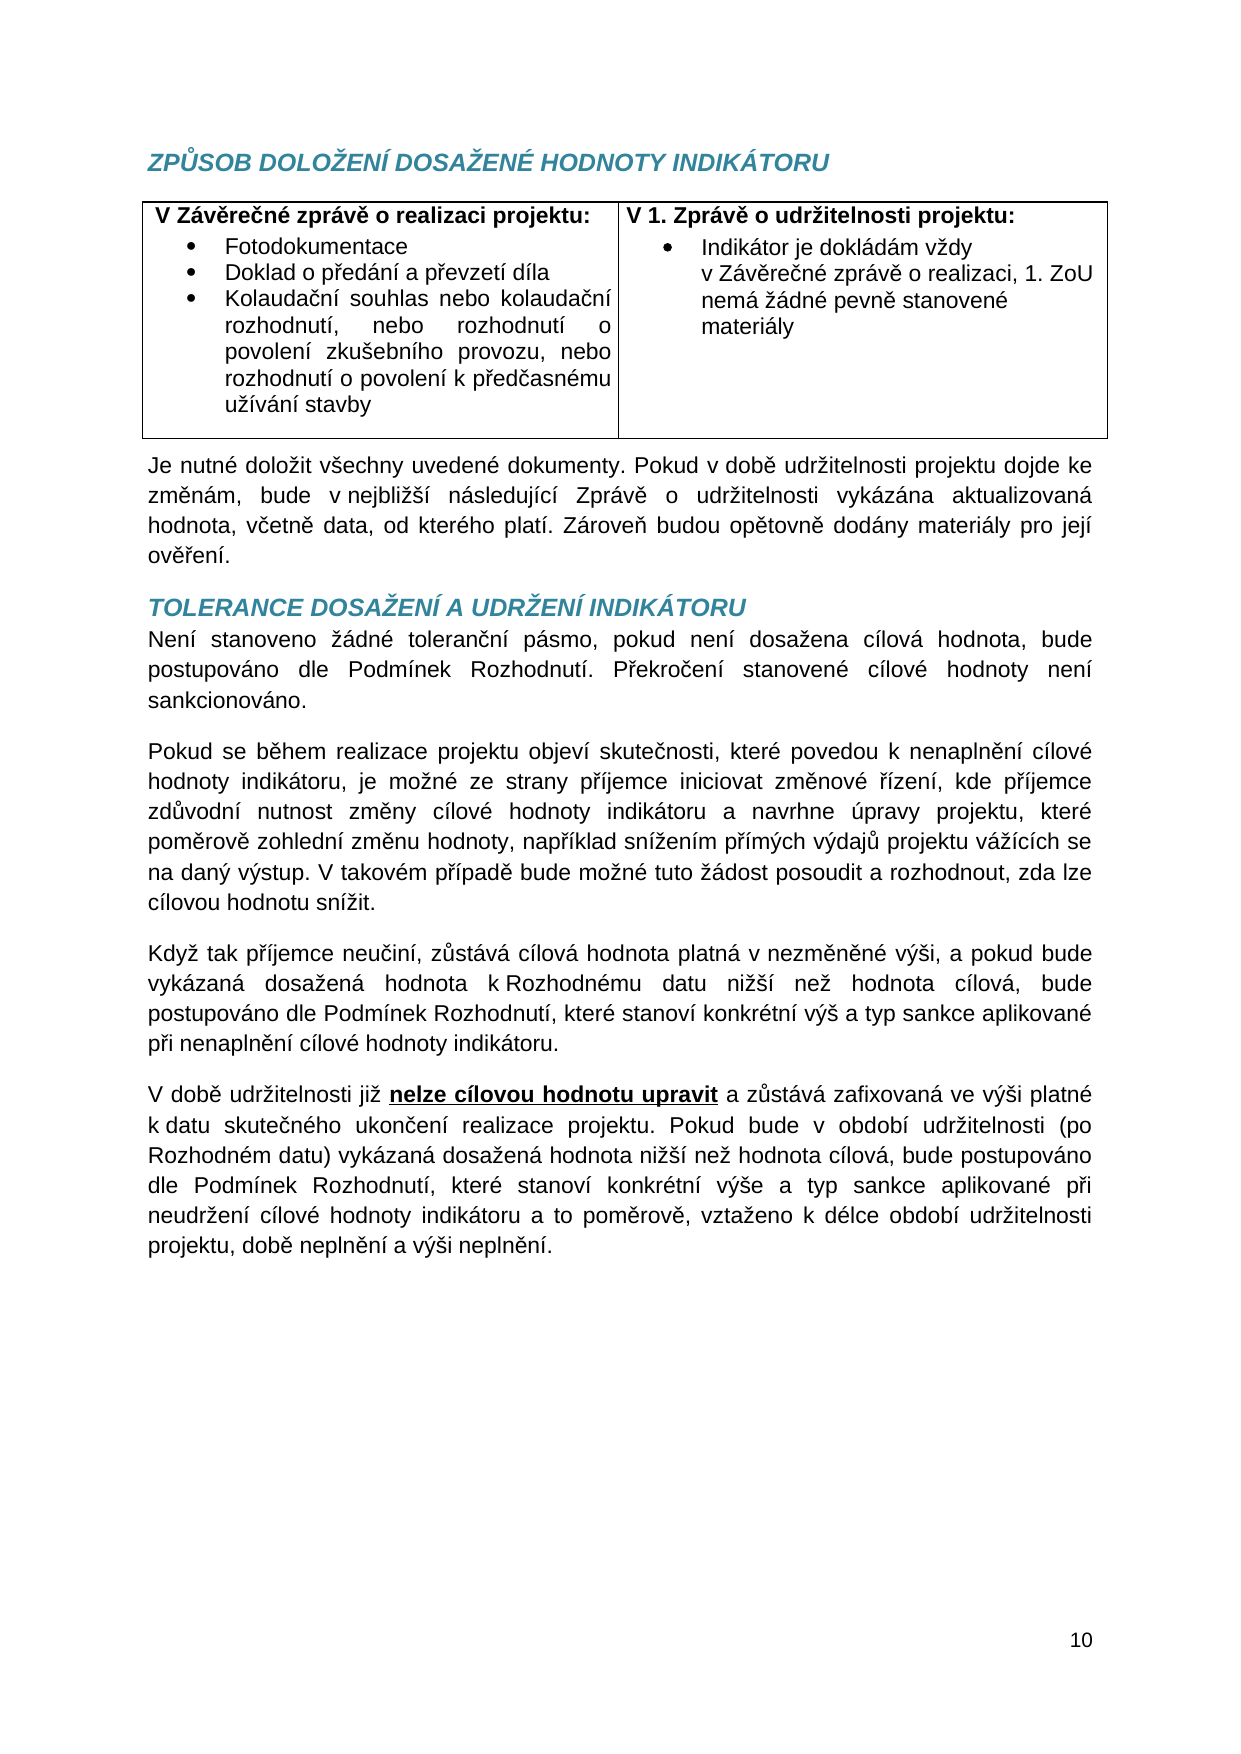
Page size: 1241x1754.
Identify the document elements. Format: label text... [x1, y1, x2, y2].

text TOLERANCE DOSAŽENÍ a udržení indikátoru [148, 593, 1093, 622]
text Je nutné doložit všechny uvedené dokumenty. Pokud v době udržitelnosti projektu dojde ke změnám, bude v nejbližší následující Zprávě o udržitelnosti vykázána aktualizovaná hodnota, včetně data, od kterého platí. Zároveň budou opětovně dodány materiály pro její ověření. [148, 452, 1093, 568]
text V době udržitelnosti již nelze cílovou hodnotu upravit a zůstává zafixovaná ve výši platné k datu skutečného ukončení realizace projektu. Pokud bude v období udržitelnosti (po Rozhodném datu) vykázaná dosažená hodnota nižší než hodnota cílová, bude postupováno dle Podmínek Rozhodnutí, které stanoví konkrétní výše a typ sankce aplikované při neudržení cílové hodnoty indikátoru a to poměrově, vztaženo k délce období udržitelnosti projektu, době neplnění a výši neplnění. [148, 1081, 1093, 1259]
text Když tak příjemce neučiní, zůstává cílová hodnota platná v nezměněné výši, a pokud bude vykázaná dosažená hodnota k Rozhodnému datu nižší než hodnota cílová, bude postupováno dle Podmínek Rozhodnutí, které stanoví konkrétní výš a typ sankce aplikované při nenaplnění cílové hodnoty indikátoru. [148, 940, 1093, 1057]
table_header V 1. Zprávě o udržitelnosti projektu: Indikátor je dokládám vždy v Závěrečné zprávě o realizaci, 1. ZoU nemá žádné pevně stanovené materiály [619, 203, 1107, 438]
text Způsob doložení dosažené hodnoty indikátoru [148, 148, 1093, 176]
text Pokud se během realizace projektu objeví skutečnosti, které povedou k nenaplnění cílové hodnoty indikátoru, je možné ze strany příjemce iniciovat změnové řízení, kde příjemce zdůvodní nutnost změny cílové hodnoty indikátoru a navrhne úpravy projektu, které poměrově zohlední změnu hodnoty, například snížením přímých výdajů projektu vážících se na daný výstup. V takovém případě bude možné tuto žádost posoudit a rozhodnout, zda lze cílovou hodnotu snížit. [148, 738, 1093, 915]
table_header V Závěrečné zprávě o realizaci projektu: Fotodokumentace Doklad o předání a převzetí díla Kolaudační souhlas nebo kolaudační rozhodnutí, nebo rozhodnutí o povolení zkušebního provozu, nebo rozhodnutí o povolení k předčasnému užívání stavby [143, 203, 618, 438]
text Není stanoveno žádné toleranční pásmo, pokud není dosažena cílová hodnota, bude postupováno dle Podmínek Rozhodnutí. Překročení stanovené cílové hodnoty není sankcionováno. [148, 626, 1093, 713]
